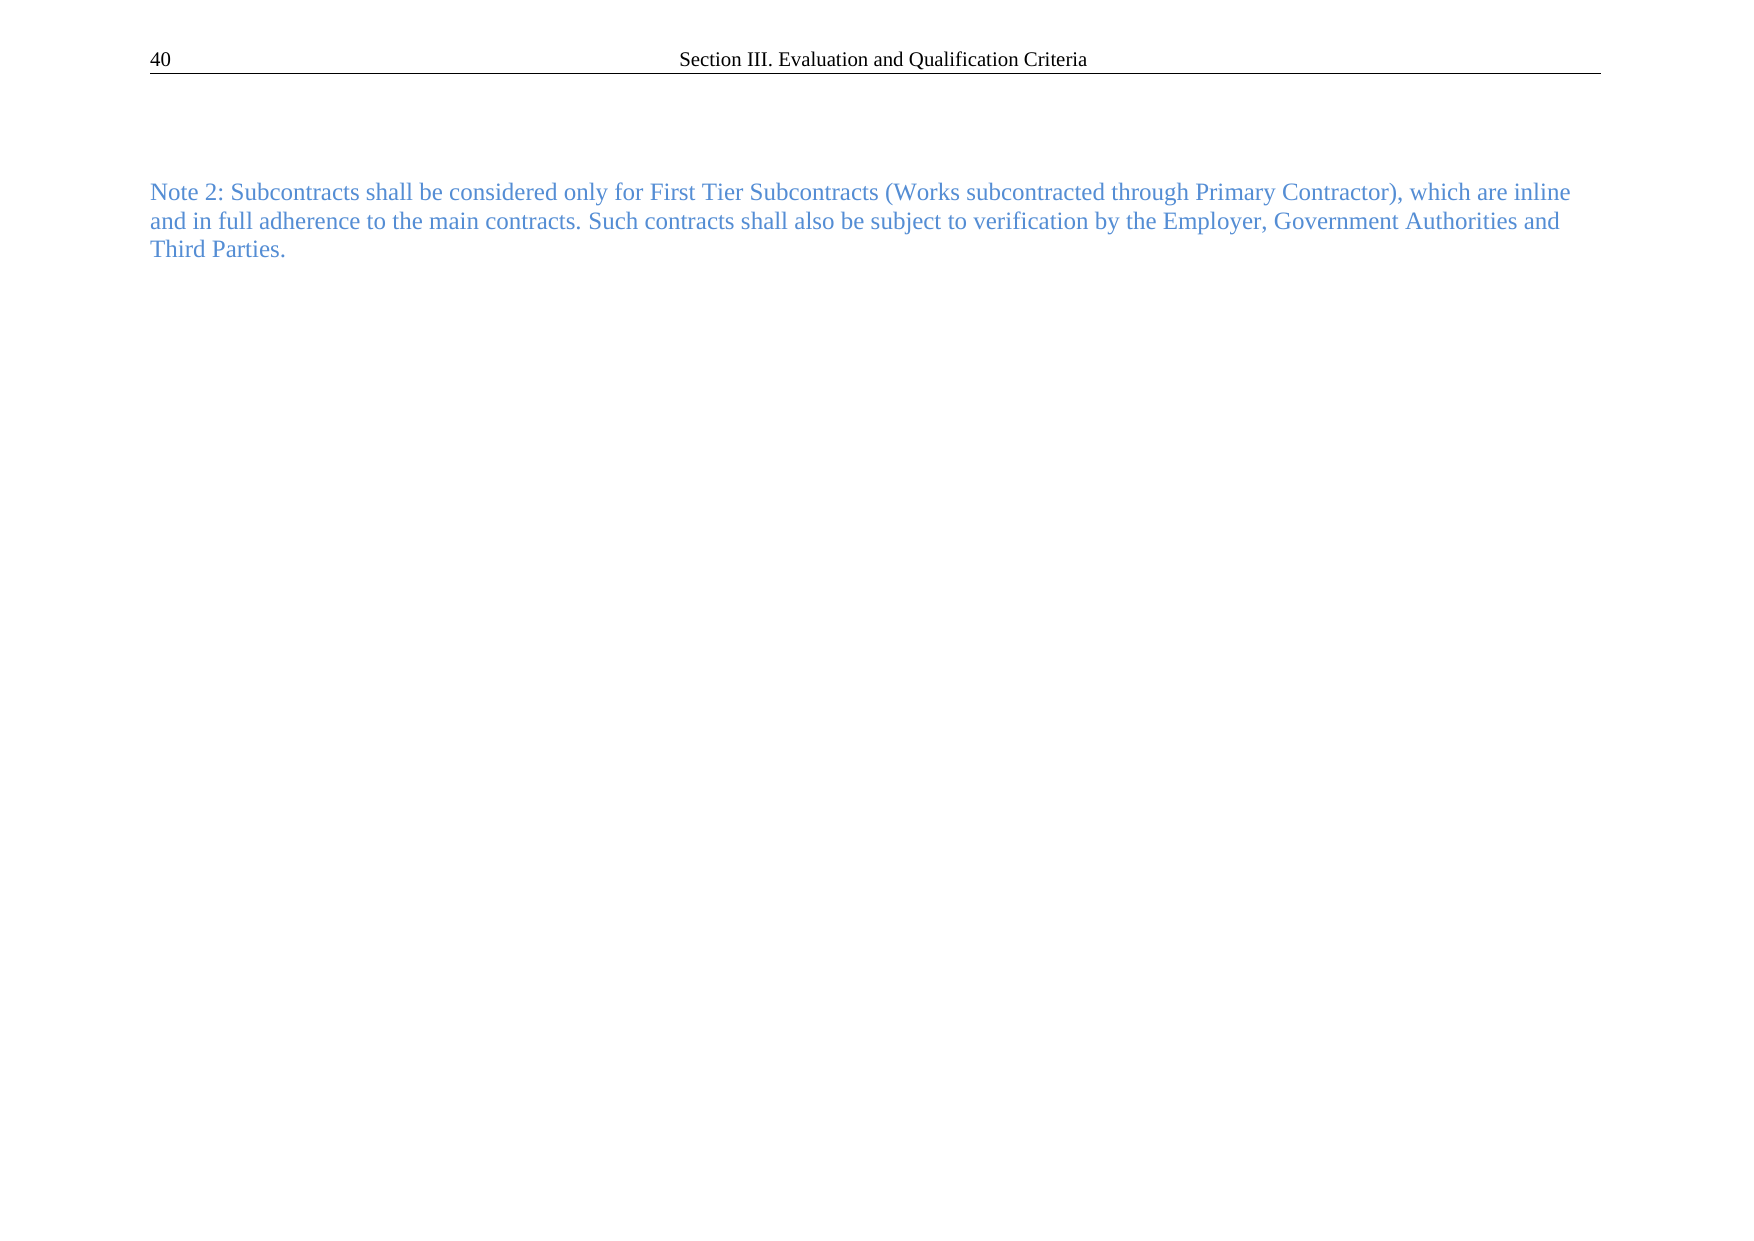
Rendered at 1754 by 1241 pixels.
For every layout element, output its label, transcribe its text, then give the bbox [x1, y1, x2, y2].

text Note 2: Subcontracts shall be considered only for First Tier Subcontracts (Works subcontracted through Primary Contractor), which are inline and in full adherence to the main contracts. Such contracts shall also be subject to verification by the Employer, Government Authorities and Third Parties. [150, 177, 1601, 263]
